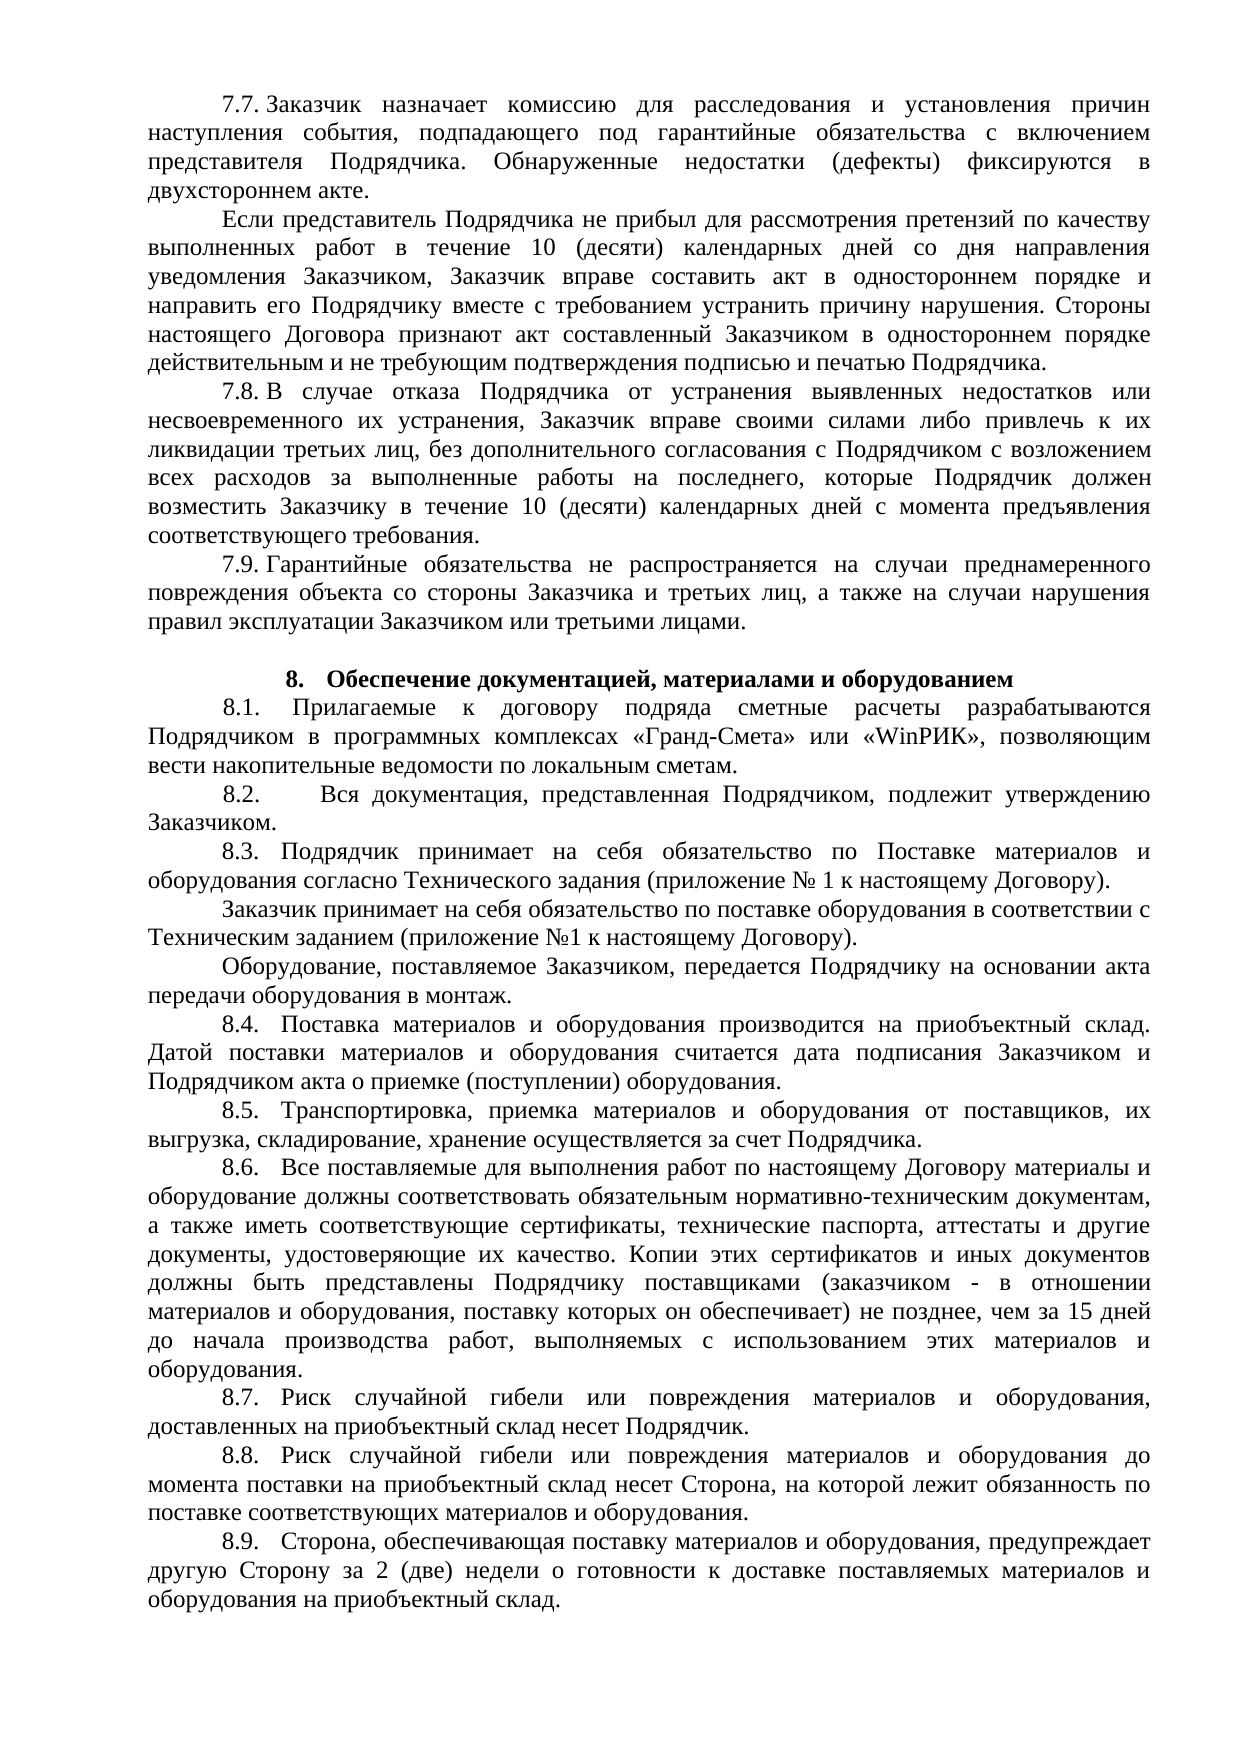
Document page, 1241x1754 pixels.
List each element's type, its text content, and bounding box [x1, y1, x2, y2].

list Прилагаемые к договору подряда сметные расчеты разрабатываются Подрядчиком в программных комплексах «Гранд-Смета» или «WinРИК», позволяющим вести накопительные ведомости по локальным сметам. [148, 692, 1152, 779]
list Подрядчик принимает на себя обязательство по Поставке материалов и оборудования согласно Технического задания (приложение № 1 к настоящему Договору). [148, 836, 1152, 894]
list Все поставляемые для выполнения работ по настоящему Договору материалы и оборудование должны соответствовать обязательным нормативно-техническим документам, а также иметь соответствующие сертификаты, технические паспорта, аттестаты и другие документы, удостоверяющие их качество. Копии этих сертификатов и иных документов должны быть представлены Подрядчику поставщиками (заказчиком - в отношении материалов и оборудования, поставку которых он обеспечивает) не позднее, чем за 15 дней до начала производства работ, выполняемых с использованием этих материалов и оборудования. [148, 1152, 1152, 1382]
text Если представитель Подрядчика не прибыл для рассмотрения претензий по качеству выполненных работ в течение 10 (десяти) календарных дней со дня направления уведомления Заказчиком, Заказчик вправе составить акт в одностороннем порядке и направить его Подрядчику вместе с требованием устранить причину нарушения. Стороны настоящего Договора признают акт составленный Заказчиком в одностороннем порядке действительным и не требующим подтверждения подписью и печатью Подрядчика. [148, 204, 1152, 376]
list В случае отказа Подрядчика от устранения выявленных недостатков или несвоевременного их устранения, Заказчик вправе своими силами либо привлечь к их ликвидации третьих лиц, без дополнительного согласования с Подрядчиком с возложением всех расходов за выполненные работы на последнего, которые Подрядчик должен возместить Заказчику в течение 10 (десяти) календарных дней с момента предъявления соответствующего требования. [148, 376, 1152, 549]
list Риск случайной гибели или повреждения материалов и оборудования, доставленных на приобъектный склад несет Подрядчик. [148, 1382, 1152, 1440]
text Заказчик принимает на себя обязательство по поставке оборудования в соответствии с Техническим заданием (приложение №1 к настоящему Договору). [148, 894, 1152, 951]
list Сторона, обеспечивающая поставку материалов и оборудования, предупреждает другую Сторону за 2 (две) недели о готовности к доставке поставляемых материалов и оборудования на приобъектный склад. [148, 1526, 1152, 1612]
list Транспортировка, приемка материалов и оборудования от поставщиков, их выгрузка, складирование, хранение осуществляется за счет Подрядчика. [148, 1095, 1152, 1152]
text Оборудование, поставляемое Заказчиком, передается Подрядчику на основании акта передачи оборудования в монтаж. [148, 951, 1152, 1009]
list Гарантийные обязательства не распространяется на случаи преднамеренного повреждения объекта со стороны Заказчика и третьих лиц, а также на случаи нарушения правил эксплуатации Заказчиком или третьими лицами. [148, 549, 1152, 635]
list Обеспечение документацией, материалами и оборудованием [148, 664, 1152, 692]
list Риск случайной гибели или повреждения материалов и оборудования до момента поставки на приобъектный склад несет Сторона, на которой лежит обязанность по поставке соответствующих материалов и оборудования. [148, 1440, 1152, 1526]
list Поставка материалов и оборудования производится на приобъектный склад. Датой поставки материалов и оборудования считается дата подписания Заказчиком и Подрядчиком акта о приемке (поступлении) оборудования. [148, 1009, 1152, 1095]
list Вся документация, представленная Подрядчиком, подлежит утверждению Заказчиком. [148, 779, 1152, 836]
subtitle Заказчик назначает комиссию для расследования и установления причин наступления события, подпадающего под гарантийные обязательства с включением представителя Подрядчика. Обнаруженные недостатки (дефекты) фиксируются в двухстороннем акте. [148, 89, 1152, 204]
